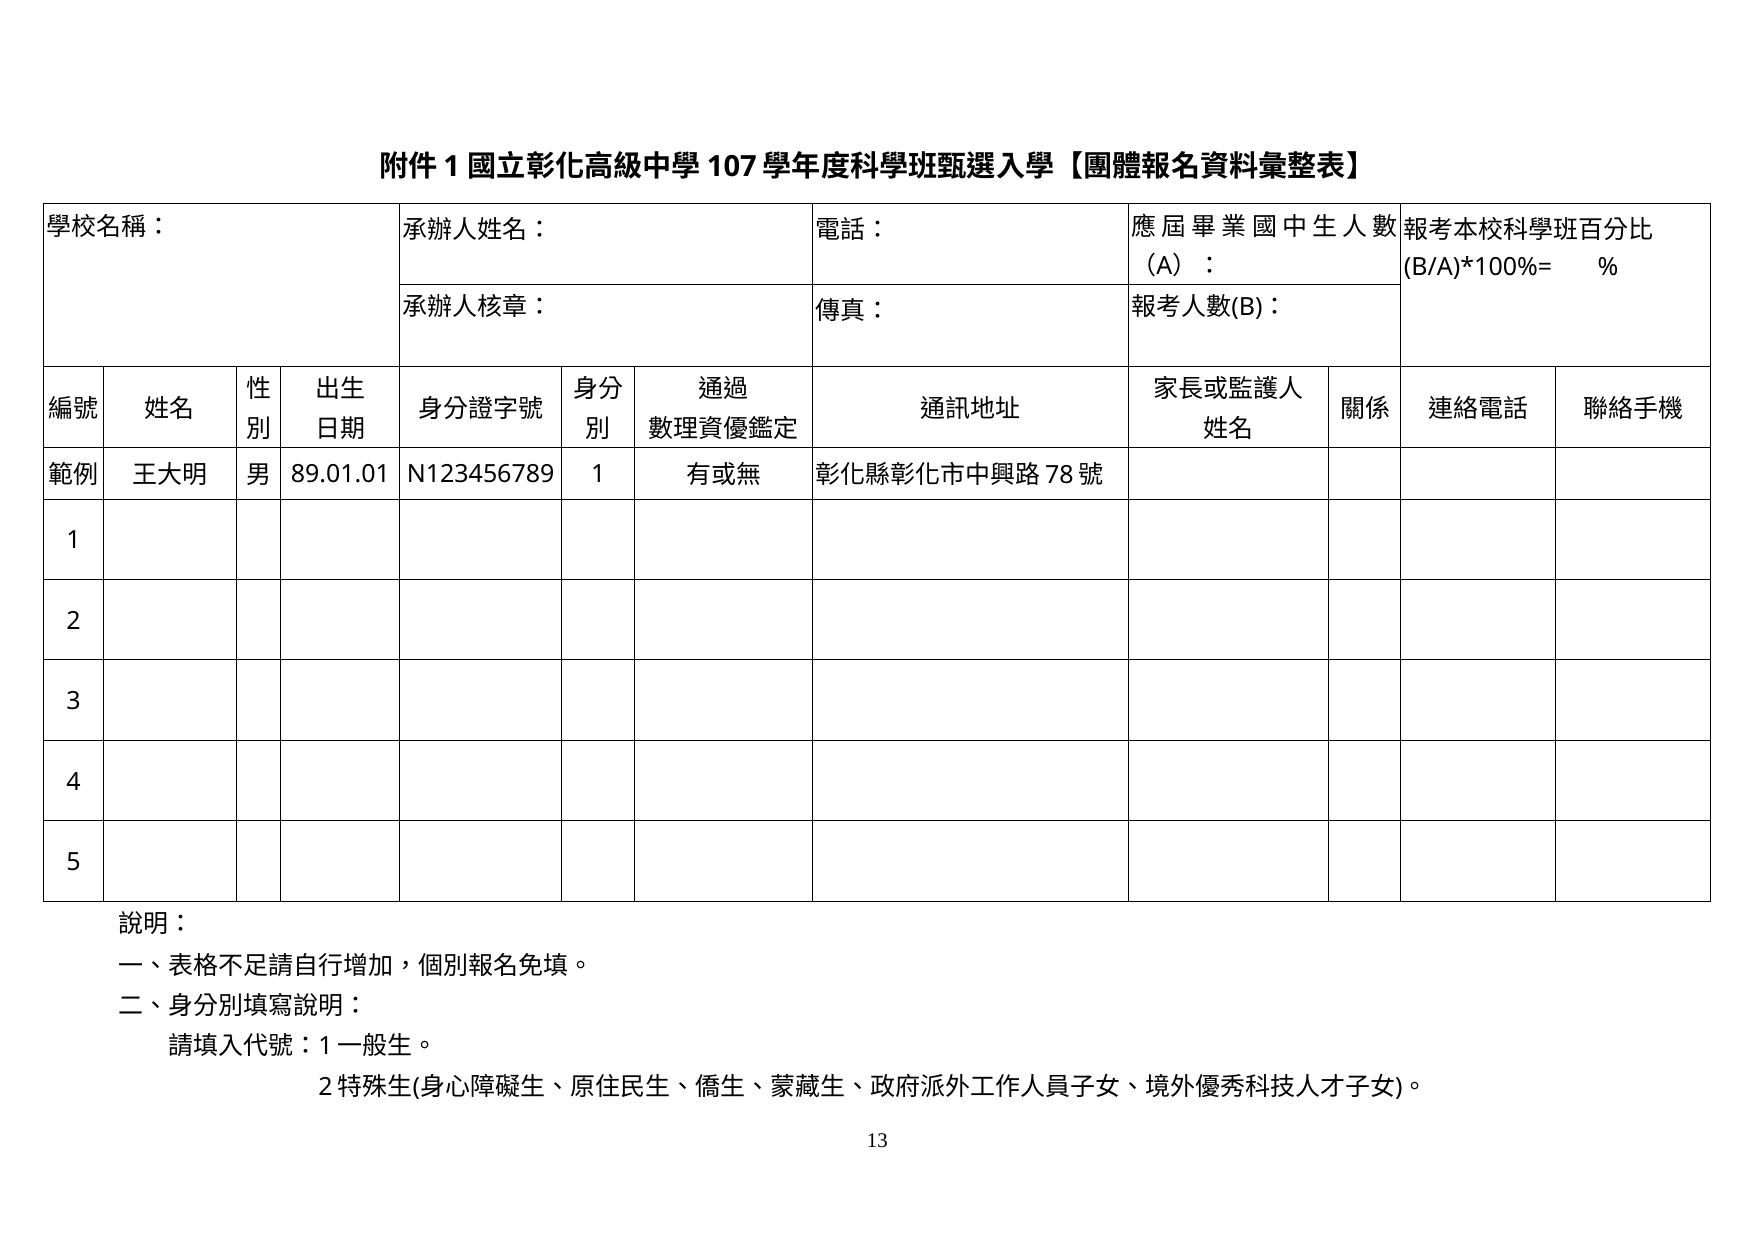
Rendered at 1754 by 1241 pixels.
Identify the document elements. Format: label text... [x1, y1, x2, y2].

table_cell 3 [44, 660, 103, 740]
table_header 學校名稱： [44, 204, 399, 366]
table_cell [281, 580, 399, 659]
table_cell [1556, 500, 1710, 579]
table_cell [237, 660, 280, 740]
table_cell [1329, 660, 1400, 740]
table_cell [1556, 660, 1710, 740]
table_cell [813, 741, 1128, 820]
table_cell 連絡電話 [1401, 367, 1555, 447]
table_cell [281, 821, 399, 901]
table_cell [1129, 448, 1328, 498]
table_cell 身分證字號 [400, 367, 561, 447]
table_header 報考本校科學班百分比 (B/A)*100%= % [1401, 204, 1710, 366]
table_cell 通過 數理資優鑑定 [635, 367, 812, 447]
table_cell [1401, 741, 1555, 820]
table_cell 男 [237, 448, 280, 498]
table_cell 通訊地址 [813, 367, 1128, 447]
table_cell [562, 821, 634, 901]
table_cell [1329, 448, 1400, 498]
table_cell [1556, 741, 1710, 820]
table_cell [635, 660, 812, 740]
text 說明： [118, 902, 1636, 941]
table_cell 傳真： [813, 285, 1128, 366]
table_cell [281, 741, 399, 820]
table_cell 5 [44, 821, 103, 901]
table_cell [1556, 821, 1710, 901]
table_header 電話： [813, 204, 1128, 284]
table_cell [1129, 821, 1328, 901]
table_cell [1129, 741, 1328, 820]
table_cell [562, 660, 634, 740]
table_cell [104, 500, 236, 579]
table_cell [1129, 580, 1328, 659]
table_cell [400, 821, 561, 901]
table_cell [400, 741, 561, 820]
table_cell 承辦人核章： [400, 285, 812, 366]
table_cell [281, 660, 399, 740]
table_cell [813, 821, 1128, 901]
table_cell 家長或監護人 姓名 [1129, 367, 1328, 447]
table_cell [1556, 448, 1710, 498]
table_cell [104, 821, 236, 901]
table_cell [635, 741, 812, 820]
table_cell 1 [44, 500, 103, 579]
table_cell [635, 821, 812, 901]
table_cell 編號 [44, 367, 103, 447]
table_cell [104, 660, 236, 740]
text 二、身分別填寫說明： [118, 986, 1636, 1022]
table_cell [562, 580, 634, 659]
text 一、表格不足請自行增加，個別報名免填。 [118, 945, 1636, 982]
table_cell [104, 741, 236, 820]
table_cell 姓名 [104, 367, 236, 447]
table_cell 89.01.01 [281, 448, 399, 498]
table_cell [635, 500, 812, 579]
table_cell [1329, 580, 1400, 659]
table_cell [237, 580, 280, 659]
table_cell 王大明 [104, 448, 236, 498]
table_cell [1401, 821, 1555, 901]
table_cell 身分別 [562, 367, 634, 447]
table_cell [104, 580, 236, 659]
table_cell 出生 日期 [281, 367, 399, 447]
table_cell [1401, 660, 1555, 740]
table_cell [1401, 500, 1555, 579]
table_header 應屆畢業國中生人數（A）： [1129, 204, 1400, 284]
table_cell [400, 660, 561, 740]
table_cell [237, 500, 280, 579]
table_cell 關係 [1329, 367, 1400, 447]
table_cell [813, 660, 1128, 740]
table_cell [813, 580, 1128, 659]
table_cell 彰化縣彰化市中興路78號 [813, 448, 1128, 498]
table_cell [562, 500, 634, 579]
table_cell [281, 500, 399, 579]
table_cell [562, 741, 634, 820]
table_cell 聯絡手機 [1556, 367, 1710, 447]
table_cell [400, 580, 561, 659]
table_cell 1 [562, 448, 634, 498]
table_cell [1329, 741, 1400, 820]
table_cell 2 [44, 580, 103, 659]
table_cell [635, 580, 812, 659]
table_cell [1329, 500, 1400, 579]
text 附件1 國立彰化高級中學107學年度科學班甄選入學【團體報名資料彙整表】 [118, 124, 1636, 203]
table_cell [237, 741, 280, 820]
table_cell [813, 500, 1128, 579]
table_cell [1556, 580, 1710, 659]
text 2特殊生(身心障礙生、原住民生、僑生、蒙藏生、政府派外工作人員子女、境外優秀科技人才子女)。 [118, 1066, 1636, 1102]
table_cell [237, 821, 280, 901]
table_cell 性別 [237, 367, 280, 447]
table_cell [1129, 500, 1328, 579]
table_cell 4 [44, 741, 103, 820]
table_cell [1329, 821, 1400, 901]
table_cell [1129, 660, 1328, 740]
text 請填入代號：1一般生。 [118, 1026, 1636, 1062]
table_cell N123456789 [400, 448, 561, 498]
table_cell [1401, 448, 1555, 498]
table_cell 有或無 [635, 448, 812, 498]
table_cell 報考人數(B)： [1129, 285, 1400, 366]
table_cell [400, 500, 561, 579]
table_cell [1401, 580, 1555, 659]
table_cell 範例 [44, 448, 103, 498]
table_header 承辦人姓名： [400, 204, 812, 284]
